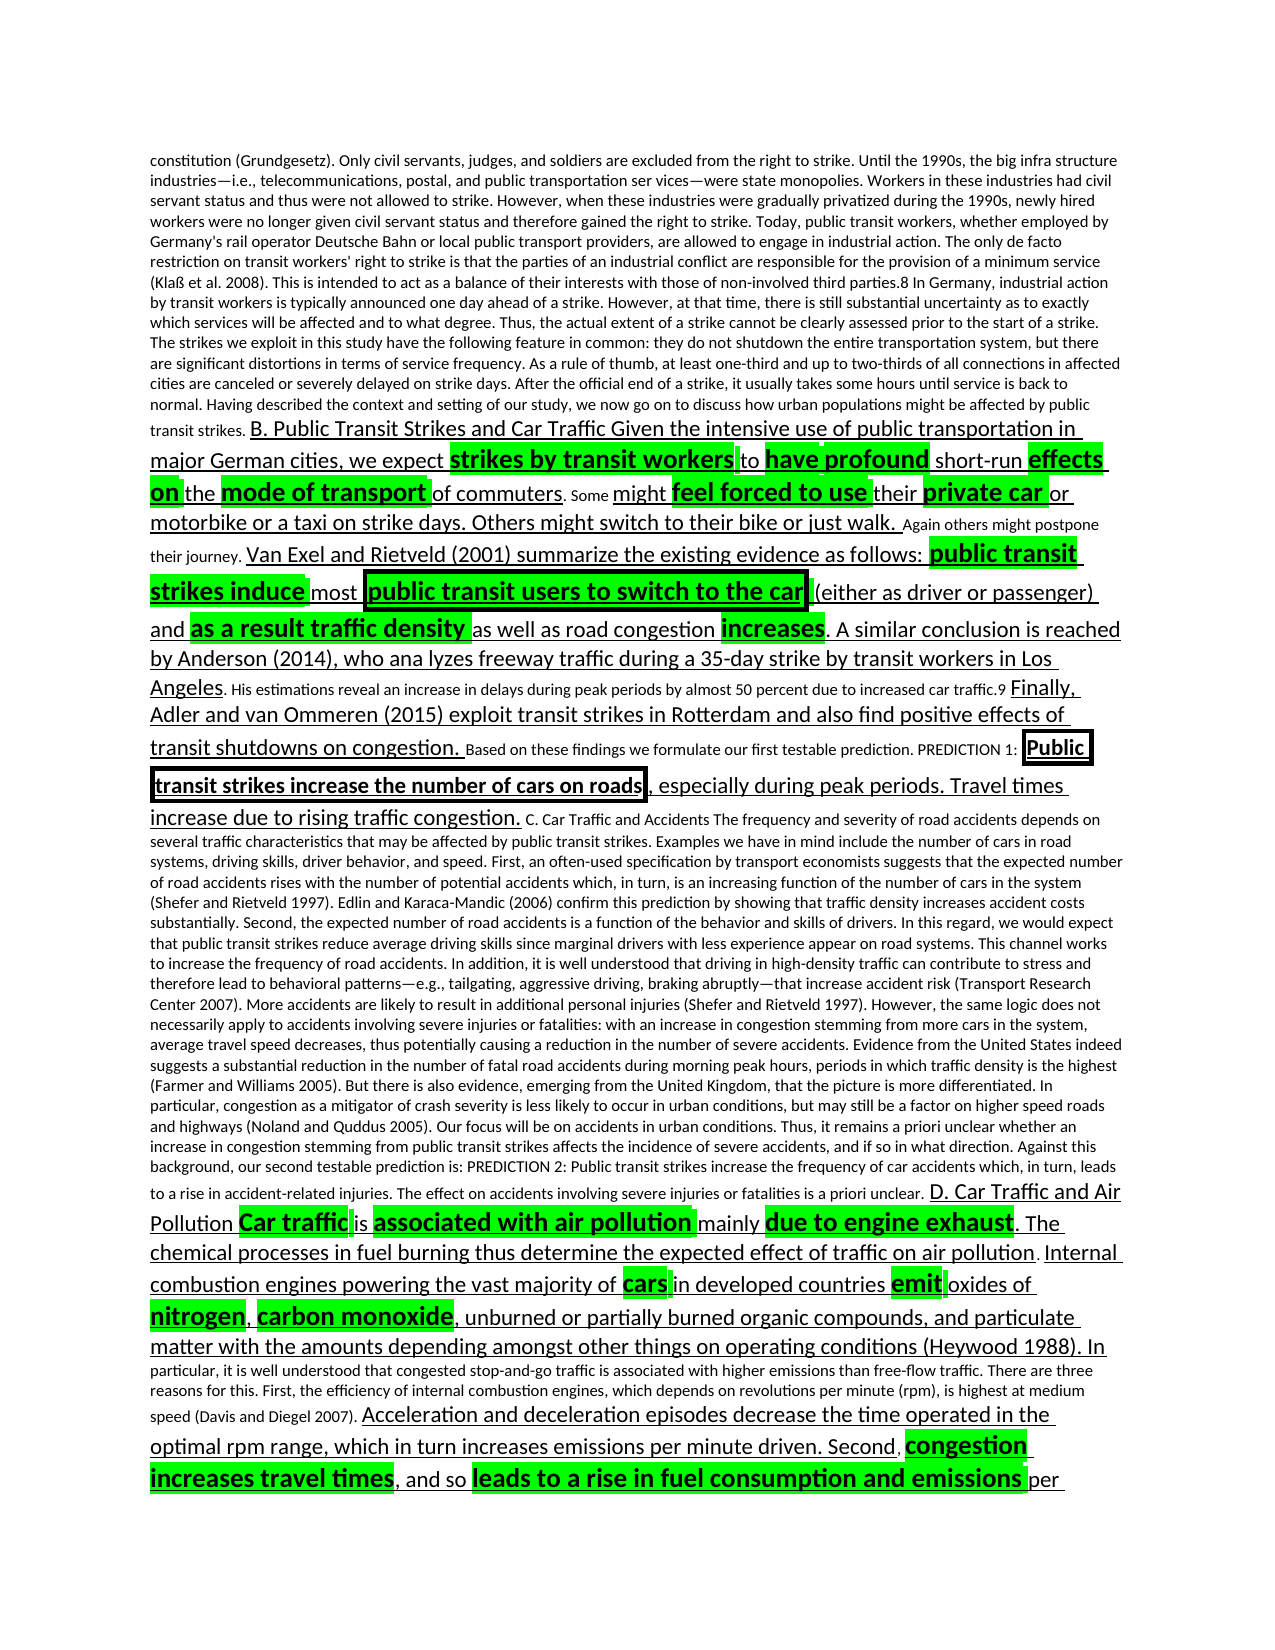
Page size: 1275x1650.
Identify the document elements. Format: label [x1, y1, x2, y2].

text [150, 150, 1125, 1494]
